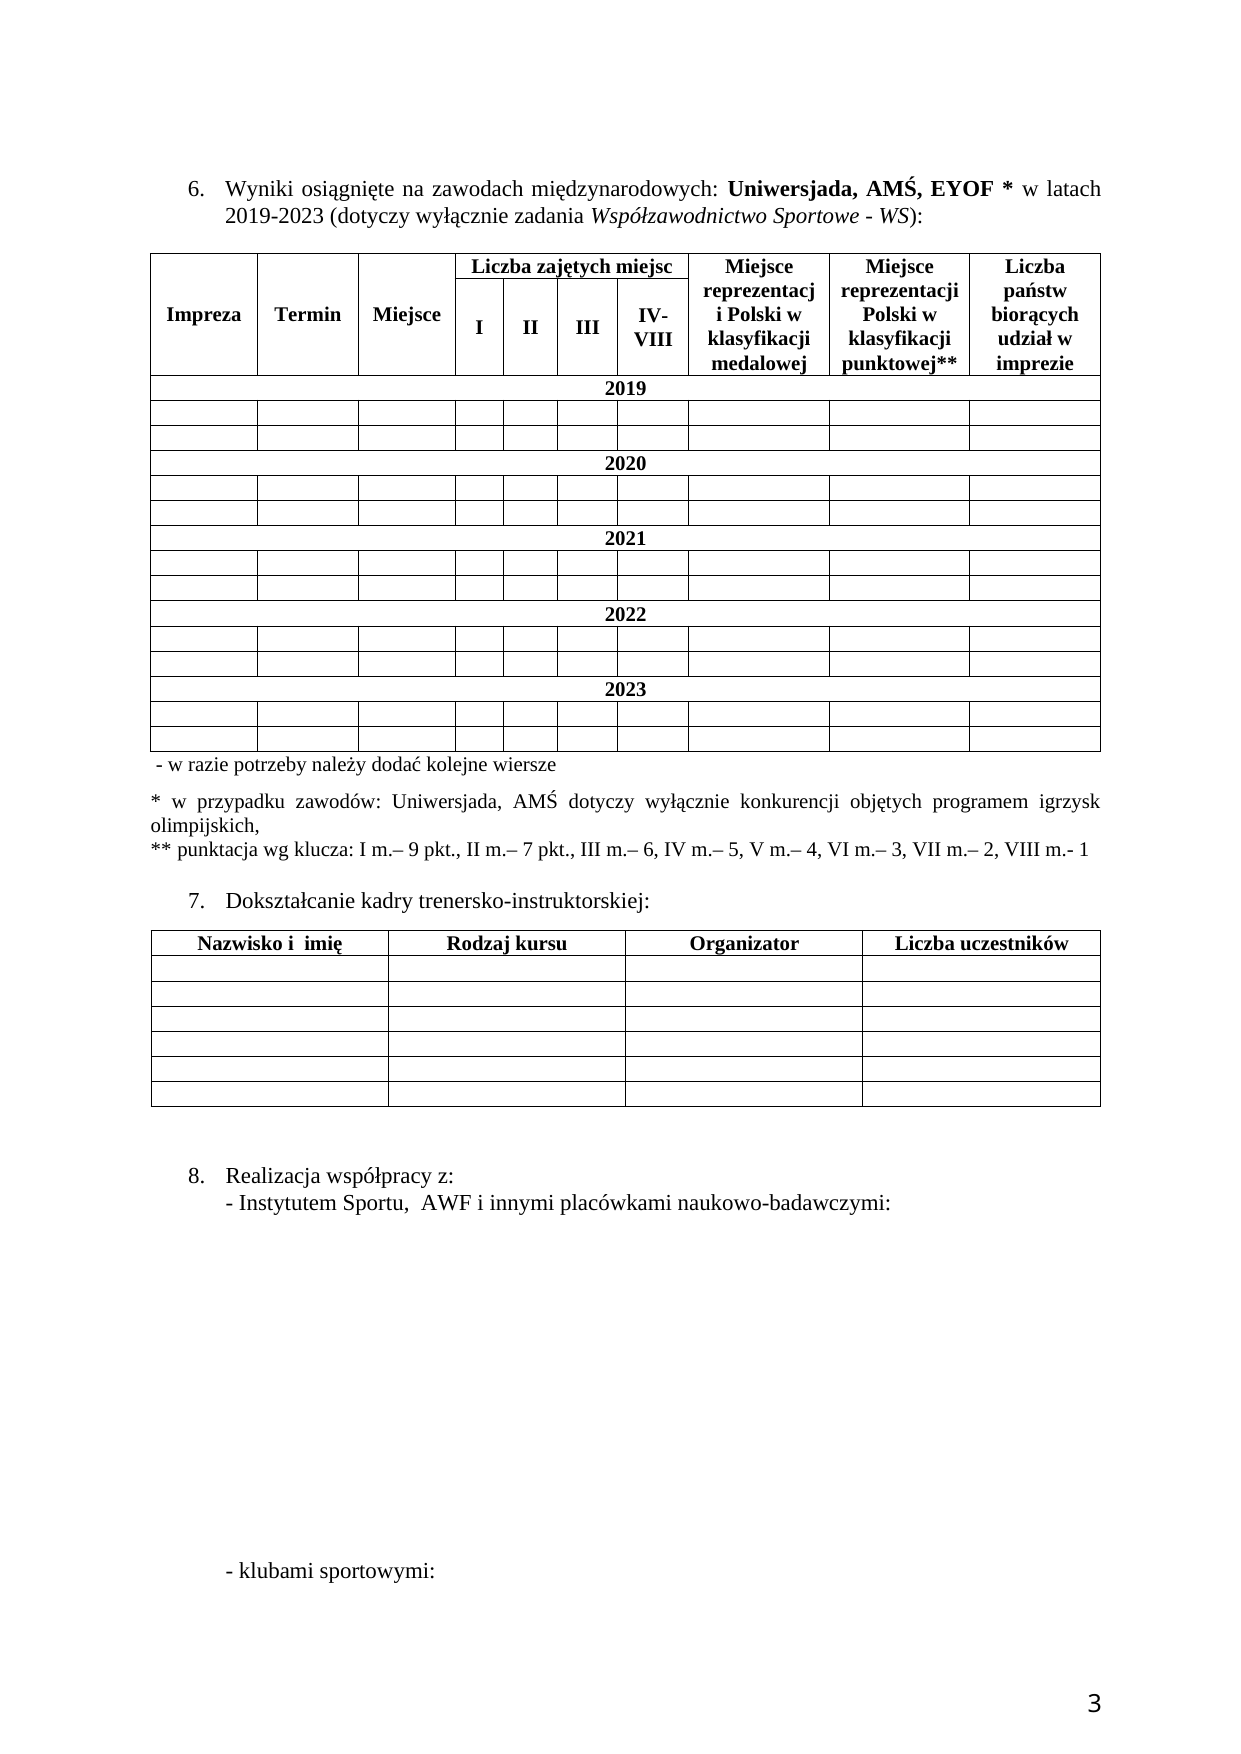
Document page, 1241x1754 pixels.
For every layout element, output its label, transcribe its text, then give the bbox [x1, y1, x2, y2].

table_cell [359, 551, 455, 575]
table_cell [830, 426, 969, 450]
table_cell [456, 401, 503, 425]
table_cell 2019 [151, 376, 1100, 399]
table_cell [863, 1057, 1100, 1081]
table_cell [456, 652, 503, 676]
table_cell [258, 652, 358, 676]
table_cell [504, 501, 557, 525]
table_cell [618, 476, 688, 500]
table_cell [359, 501, 455, 525]
table_cell [389, 1007, 625, 1031]
table_cell [970, 627, 1100, 651]
table_cell 2023 [151, 677, 1100, 701]
list - klubami sportowymi: [225, 1557, 1101, 1584]
table_cell [863, 1032, 1100, 1056]
table_cell [152, 982, 388, 1006]
table_cell [456, 727, 503, 751]
table_cell [970, 401, 1100, 425]
table_cell [258, 702, 358, 726]
table_cell I [456, 279, 503, 374]
table_cell [689, 426, 829, 450]
table_cell [504, 727, 557, 751]
table_cell [689, 401, 829, 425]
table_cell [504, 652, 557, 676]
table_cell [618, 727, 688, 751]
table_cell [389, 956, 625, 981]
table_cell [359, 476, 455, 500]
table_cell [151, 476, 257, 500]
table_cell [689, 476, 829, 500]
table_cell [152, 1007, 388, 1031]
table_cell [970, 702, 1100, 726]
table_cell [618, 551, 688, 575]
table_cell [626, 1007, 862, 1031]
table_cell [689, 727, 829, 751]
table_cell [830, 401, 969, 425]
table_cell [830, 501, 969, 525]
table_cell [456, 551, 503, 575]
text - w razie potrzeby należy dodać kolejne wiersze [150, 752, 1101, 776]
table_cell [359, 727, 455, 751]
table_cell IV-VIII [618, 279, 688, 374]
table_cell [456, 501, 503, 525]
text * w przypadku zawodów: Uniwersjada, AMŚ dotyczy wyłącznie konkurencji objętych programem igrzysk olimpijskich, [150, 789, 1101, 837]
table_cell [618, 627, 688, 651]
table_cell [504, 426, 557, 450]
table_cell [863, 956, 1100, 981]
table_cell [626, 1032, 862, 1056]
table_cell [258, 401, 358, 425]
table_cell [830, 576, 969, 600]
table_header Liczba uczestników [863, 931, 1100, 955]
table_cell [456, 576, 503, 600]
table_cell [456, 426, 503, 450]
table_cell [558, 627, 617, 651]
table_cell [151, 501, 257, 525]
table_cell 2020 [151, 451, 1100, 475]
table_cell [152, 1082, 388, 1106]
table_cell [626, 1057, 862, 1081]
table_cell [258, 627, 358, 651]
table_cell [970, 476, 1100, 500]
table_cell [152, 1032, 388, 1056]
table_cell [618, 652, 688, 676]
table_cell [863, 982, 1100, 1006]
table_cell [359, 401, 455, 425]
table_cell [970, 501, 1100, 525]
list Dokształcanie kadry trenersko-instruktorskiej: [188, 887, 1101, 913]
table_cell [359, 652, 455, 676]
table_cell [359, 426, 455, 450]
text ** punktacja wg klucza: I m.– 9 pkt., II m.– 7 pkt., III m.– 6, IV m.– 5, V m.– 4, VI m.– 3, VII m.– 2, VIII m.- 1 [150, 837, 1101, 861]
table_cell [863, 1082, 1100, 1106]
table_cell [618, 501, 688, 525]
table_cell [504, 401, 557, 425]
table_cell [456, 476, 503, 500]
table_cell [618, 576, 688, 600]
table_cell [151, 551, 257, 575]
table_cell [689, 576, 829, 600]
table_cell [258, 476, 358, 500]
table_cell [618, 401, 688, 425]
table_cell [504, 551, 557, 575]
table_cell [504, 576, 557, 600]
table_cell [504, 476, 557, 500]
table_cell [830, 476, 969, 500]
table_cell [830, 727, 969, 751]
table_cell [558, 652, 617, 676]
table_cell [558, 727, 617, 751]
table_cell III [558, 279, 617, 374]
table_cell [558, 576, 617, 600]
list Realizacja współpracy z: [188, 1162, 1101, 1188]
table_cell [151, 627, 257, 651]
table_cell [151, 652, 257, 676]
table_cell [504, 627, 557, 651]
table_cell [970, 727, 1100, 751]
table_cell [970, 652, 1100, 676]
table_cell [359, 576, 455, 600]
table_cell [626, 982, 862, 1006]
table_cell II [504, 279, 557, 374]
table_cell [456, 627, 503, 651]
table_cell [389, 1032, 625, 1056]
table_cell [689, 702, 829, 726]
table_cell [258, 551, 358, 575]
table_cell [558, 551, 617, 575]
table_cell [689, 652, 829, 676]
table_cell [970, 551, 1100, 575]
table_cell [863, 1007, 1100, 1031]
table_cell [456, 702, 503, 726]
list Wyniki osiągnięte na zawodach międzynarodowych: Uniwersjada, AMŚ, EYOF * w latach 2019-2023 (dotyczy wyłącznie zadania Współzawodnictwo Sportowe - WS): [188, 175, 1101, 228]
table_header Liczba państw biorących udział w imprezie [970, 254, 1100, 374]
table_cell [389, 1057, 625, 1081]
table_cell [151, 702, 257, 726]
table_header Impreza [151, 254, 257, 374]
table_cell [359, 627, 455, 651]
table_header Miejsce [359, 254, 455, 374]
table_cell [970, 426, 1100, 450]
table_cell [258, 501, 358, 525]
table_cell [830, 702, 969, 726]
table_header Organizator [626, 931, 862, 955]
table_cell [830, 627, 969, 651]
table_cell [626, 1082, 862, 1106]
table_cell [258, 727, 358, 751]
table_header Miejsce reprezentacji Polski w klasyfikacji punktowej** [830, 254, 969, 374]
table_cell [689, 551, 829, 575]
table_cell [151, 426, 257, 450]
table_cell [970, 576, 1100, 600]
table_cell [152, 956, 388, 981]
table_cell [558, 501, 617, 525]
table_header Termin [258, 254, 358, 374]
table_cell [152, 1057, 388, 1081]
table_cell [389, 982, 625, 1006]
table_cell 2022 [151, 601, 1100, 626]
table_cell [504, 702, 557, 726]
table_cell [618, 702, 688, 726]
table_header Miejsce reprezentacji Polski w klasyfikacji medalowej [689, 254, 829, 374]
table_header Liczba zajętych miejsc [456, 254, 688, 278]
table_cell [151, 727, 257, 751]
table_cell [258, 426, 358, 450]
table_cell [689, 501, 829, 525]
table_cell [626, 956, 862, 981]
table_cell [151, 576, 257, 600]
table_cell [558, 401, 617, 425]
table_cell [830, 551, 969, 575]
list - Instytutem Sportu, AWF i innymi placówkami naukowo-badawczymi: [225, 1188, 1101, 1215]
table_cell [359, 702, 455, 726]
table_cell [258, 576, 358, 600]
table_cell [830, 652, 969, 676]
table_cell [689, 627, 829, 651]
table_header Rodzaj kursu [389, 931, 625, 955]
table_cell [558, 426, 617, 450]
table_header Nazwisko i imię [152, 931, 388, 955]
table_cell [558, 476, 617, 500]
table_cell [151, 401, 257, 425]
table_cell [618, 426, 688, 450]
table_cell [558, 702, 617, 726]
table_cell [389, 1082, 625, 1106]
table_cell 2021 [151, 526, 1100, 550]
